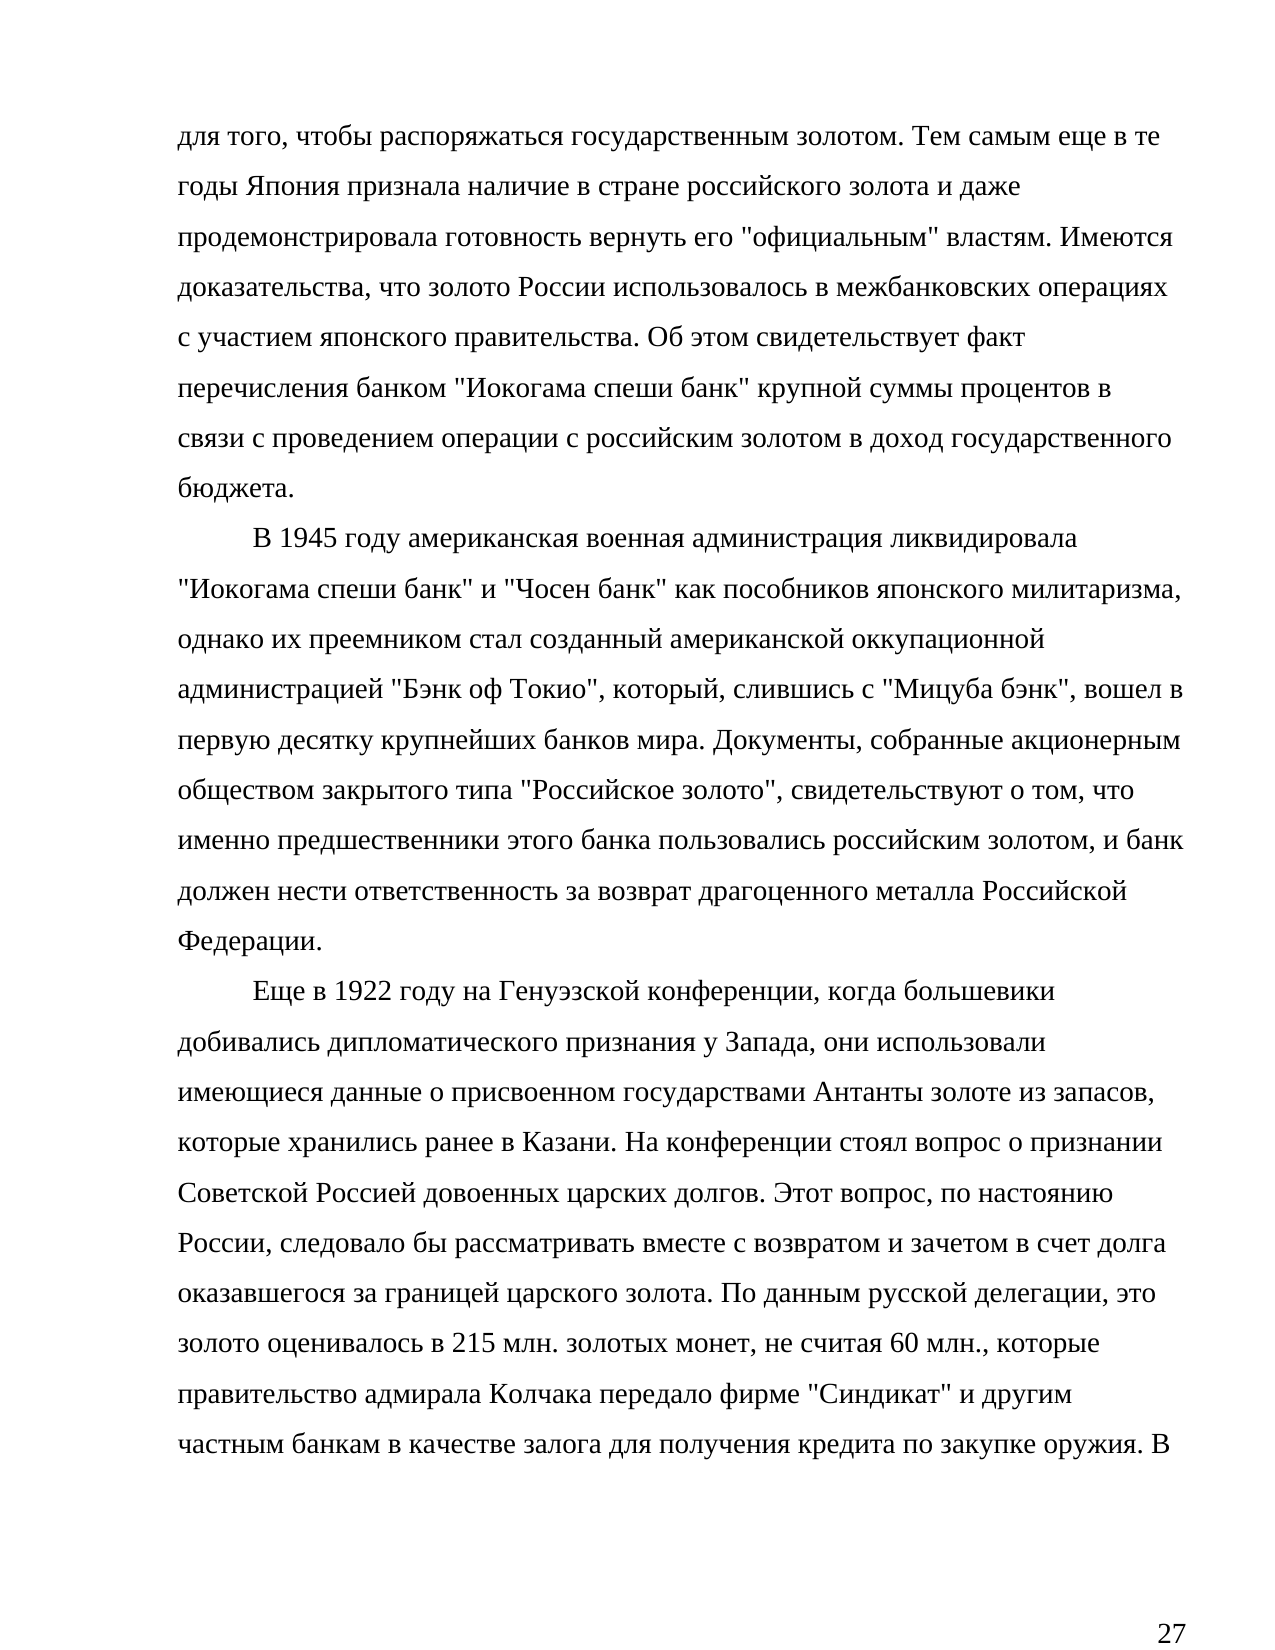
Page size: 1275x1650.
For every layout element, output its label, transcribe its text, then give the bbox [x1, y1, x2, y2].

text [177, 973, 1186, 1460]
text В 1945 году американская военная администрация ликвидировала "Иокогама спеши банк" и "Чосен банк" как пособников японского милитаризма, однако их преемником стал созданный американской оккупационной администрацией "Бэнк оф Токио", который, слившись с "Мицуба бэнк", вошел в первую десятку крупнейших банков мира. Документы, собранные акционерным обществом закрытого типа "Российское золото", свидетельствуют о том, что именно предшественники этого банка пользовались российским золотом, и банк должен нести ответственность за возврат драгоценного металла Российской Федерации. [177, 521, 1186, 957]
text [177, 118, 1186, 504]
